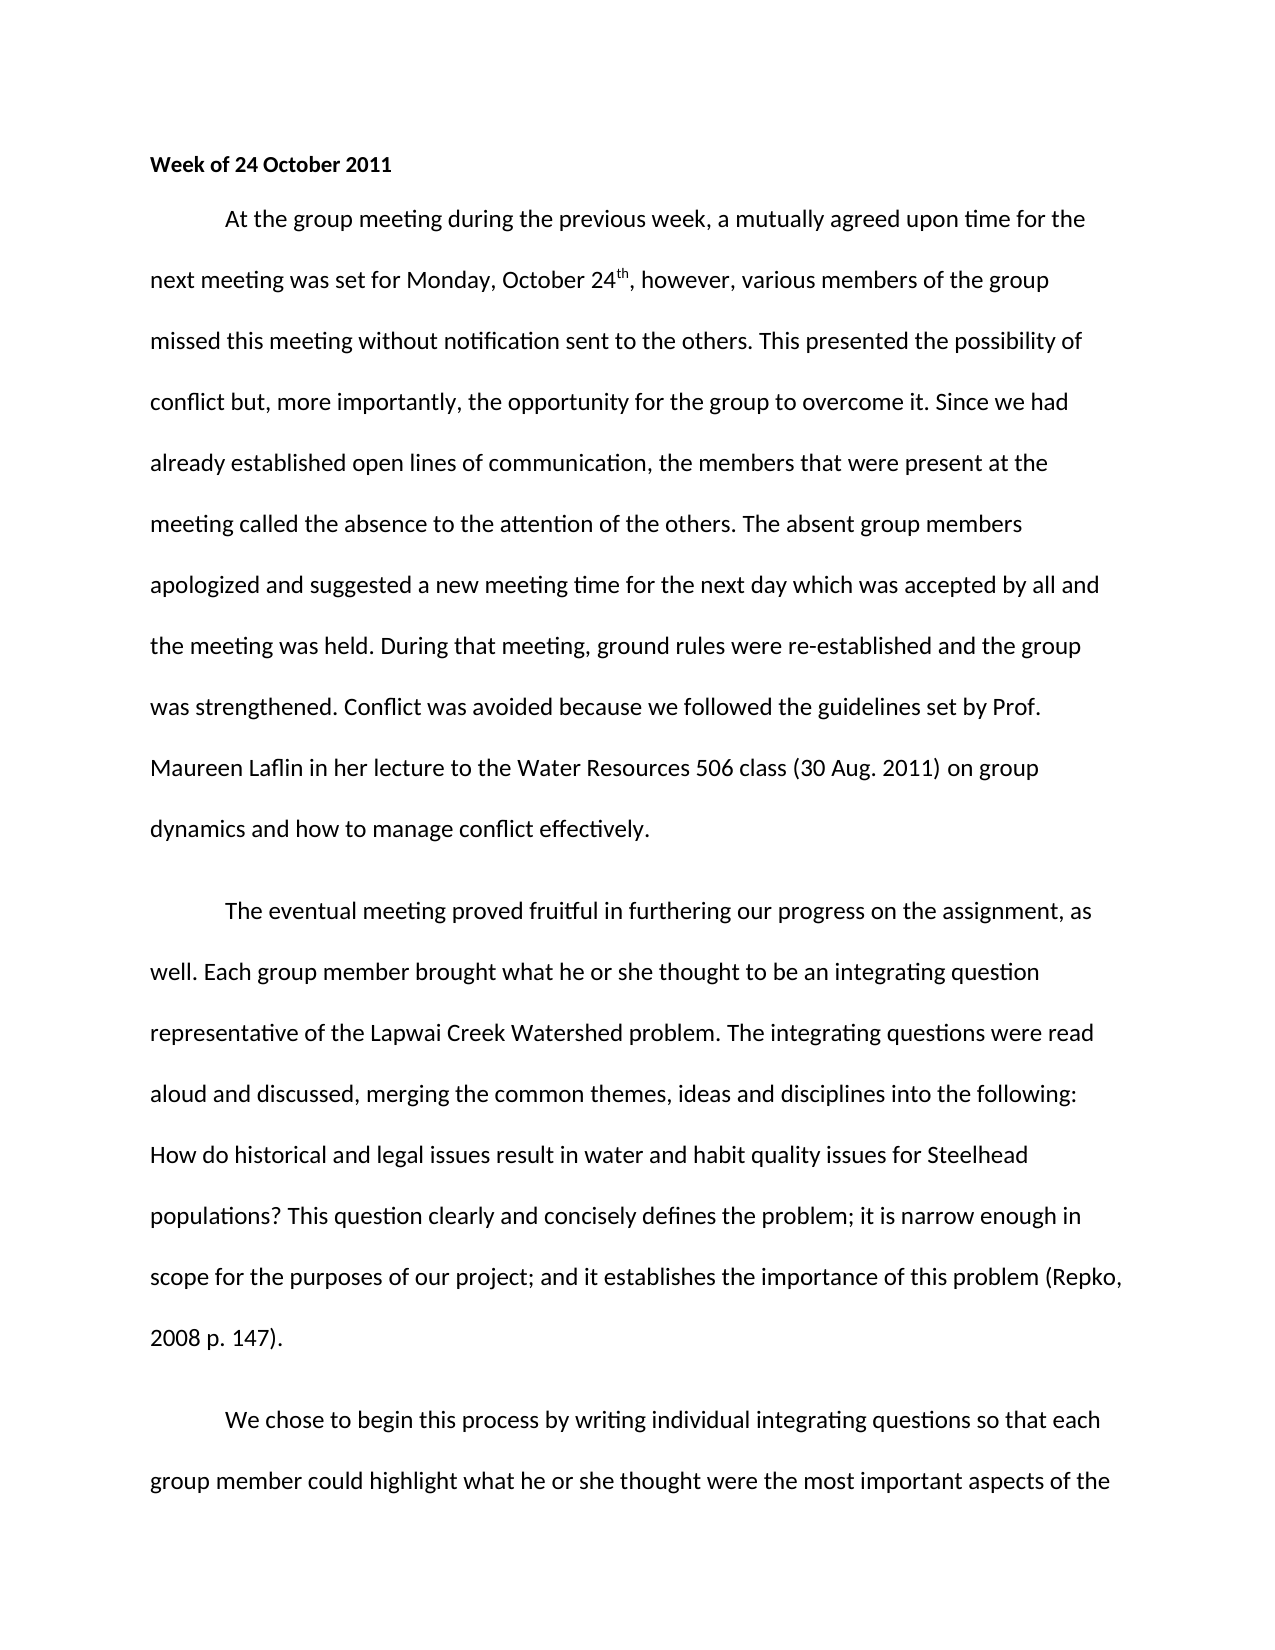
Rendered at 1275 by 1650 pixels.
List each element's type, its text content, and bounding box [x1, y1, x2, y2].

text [150, 1404, 1125, 1496]
text Week of 24 October 2011 [150, 150, 1125, 178]
text The eventual meeting proved fruitful in furthering our progress on the assignment, as well. Each group member brought what he or she thought to be an integrating question representative of the Lapwai Creek Watershed problem. The integrating questions were read aloud and discussed, merging the common themes, ideas and disciplines into the following: How do historical and legal issues result in water and habit quality issues for Steelhead populations? This question clearly and concisely defines the problem; it is narrow enough in scope for the purposes of our project; and it establishes the importance of this problem (Repko, 2008 p. 147). [150, 895, 1125, 1353]
text At the group meeting during the previous week, a mutually agreed upon time for the next meeting was set for Monday, October 24th, however, various members of the group missed this meeting without notification sent to the others. This presented the possibility of conflict but, more importantly, the opportunity for the group to overcome it. Since we had already established open lines of communication, the members that were present at the meeting called the absence to the attention of the others. The absent group members apologized and suggested a new meeting time for the next day which was accepted by all and the meeting was held. During that meeting, ground rules were re-established and the group was strengthened. Conflict was avoided because we followed the guidelines set by Prof. Maureen Laflin in her lecture to the Water Resources 506 class (30 Aug. 2011) on group dynamics and how to manage conflict effectively. [150, 203, 1125, 844]
